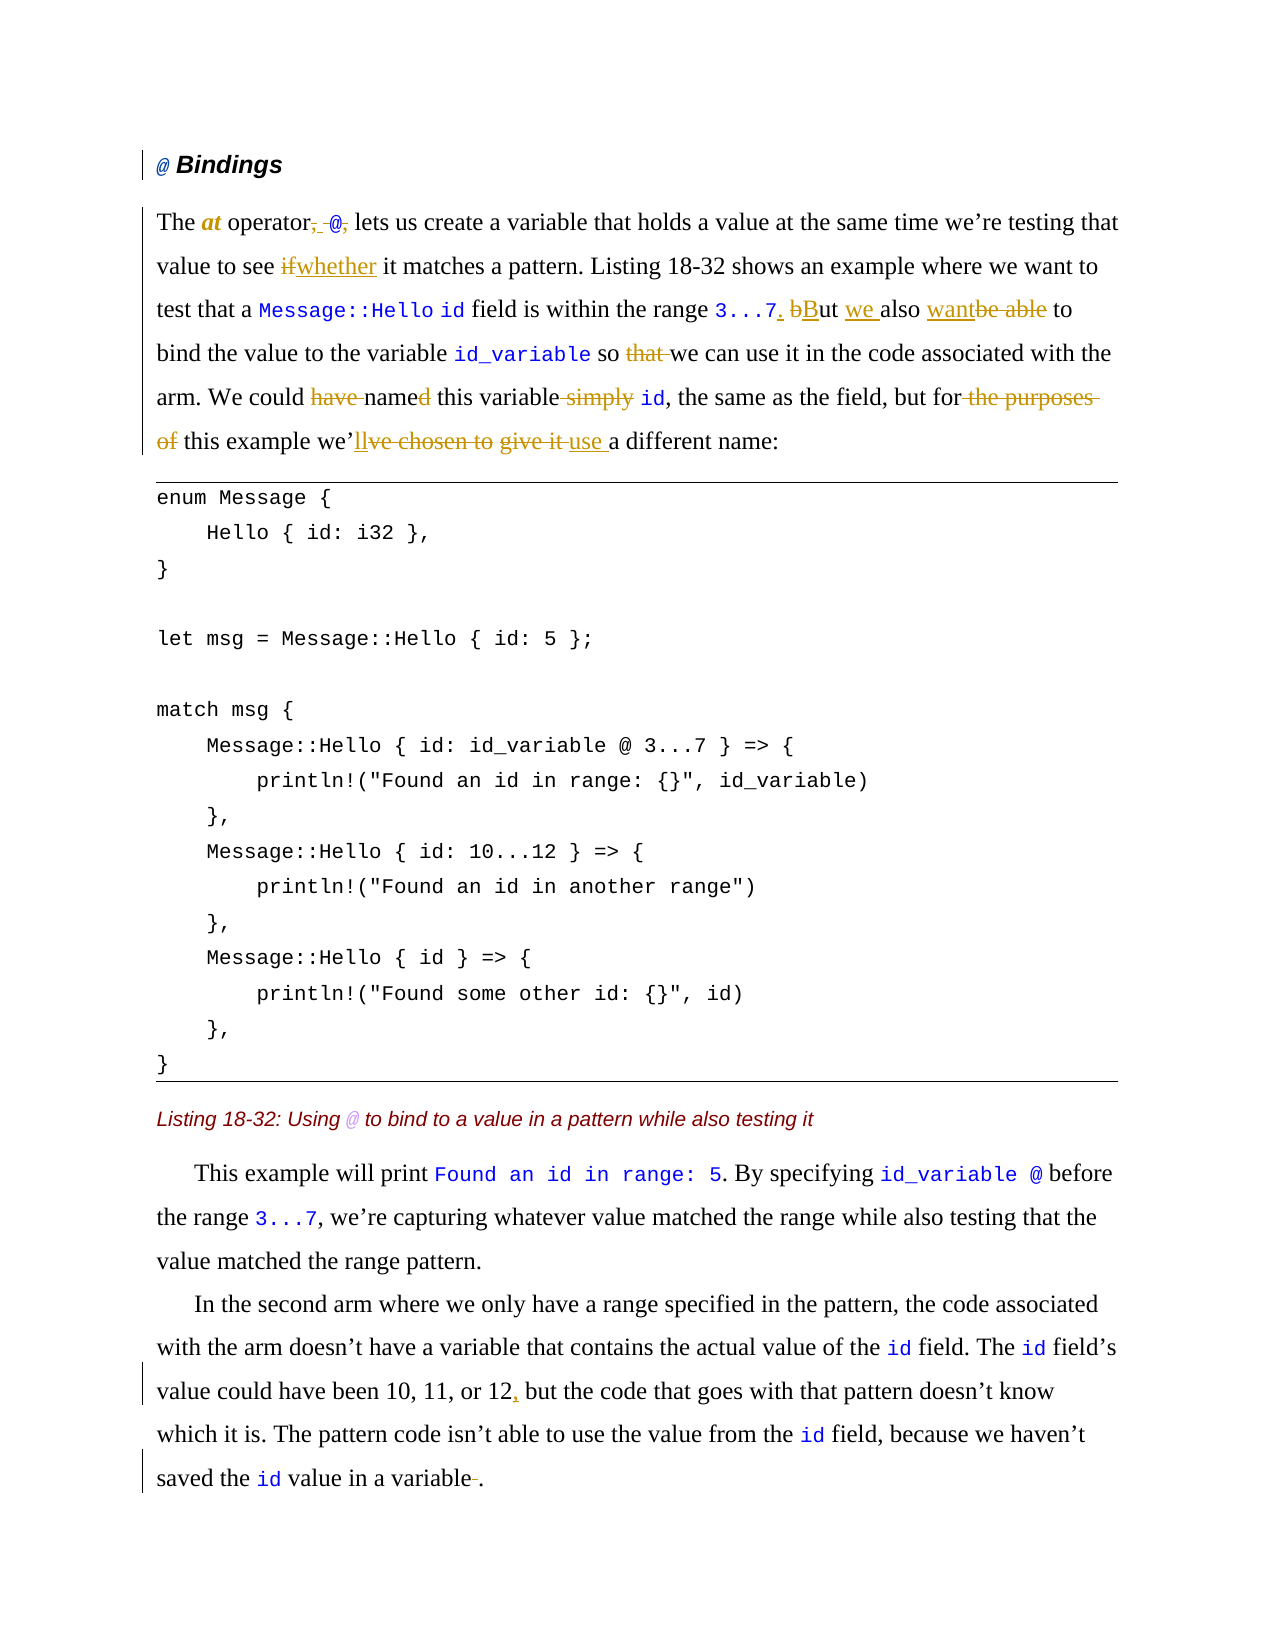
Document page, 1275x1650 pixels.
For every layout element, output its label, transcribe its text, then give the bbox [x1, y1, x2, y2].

text println!("Found some other id: {}", id) [156, 983, 1118, 1006]
text let msg = Message::Hello { id: 5 }; [156, 628, 1118, 652]
list Listing 18-32: Using @ to bind to a value in a pattern while also testing it [156, 1107, 1118, 1132]
text } [156, 1053, 1118, 1081]
text In the second arm where we only have a range specified in the pattern, the code associated with the arm doesn’t have a variable that contains the actual value of the id field. The id field’s value could have been 10, 11, or 12 but the code that goes with that pattern doesn’t know which it is. The pattern code isn’t able to use the value from the id field, because we haven’t saved the id value in a variable. [156, 1289, 1118, 1493]
text Message::Hello { id: 10...12 } => { [156, 841, 1118, 864]
text @ Bindings [156, 150, 1118, 180]
text The at operator@ lets us create a variable that holds a value at the same time we’re testing that value to see it matches a pattern. Listing 18-32 shows an example where we want to test that a Message::Hello id field is within the range 3...7 ut also to bind the value to the variable id_variable so we can use it in the code associated with the arm. We could name this variable id, the same as the field, but for this example we’ a different name: [156, 207, 1118, 455]
text }, [156, 1018, 1118, 1042]
text println!("Found an id in another range") [156, 876, 1118, 900]
text enum Message { [156, 483, 1118, 510]
text } [156, 558, 1118, 581]
text Message::Hello { id: id_variable @ 3...7 } => { [156, 735, 1118, 758]
text }, [156, 806, 1118, 829]
text println!("Found an id in range: {}", id_variable) [156, 770, 1118, 794]
text }, [156, 912, 1118, 935]
text Message::Hello { id } => { [156, 947, 1118, 971]
text This example will print Found an id in range: 5. By specifying id_variable @ before the range 3...7, we’re capturing whatever value matched the range while also testing that the value matched the range pattern. [156, 1158, 1118, 1274]
text Hello { id: i32 }, [156, 522, 1118, 546]
text match msg { [156, 699, 1118, 723]
